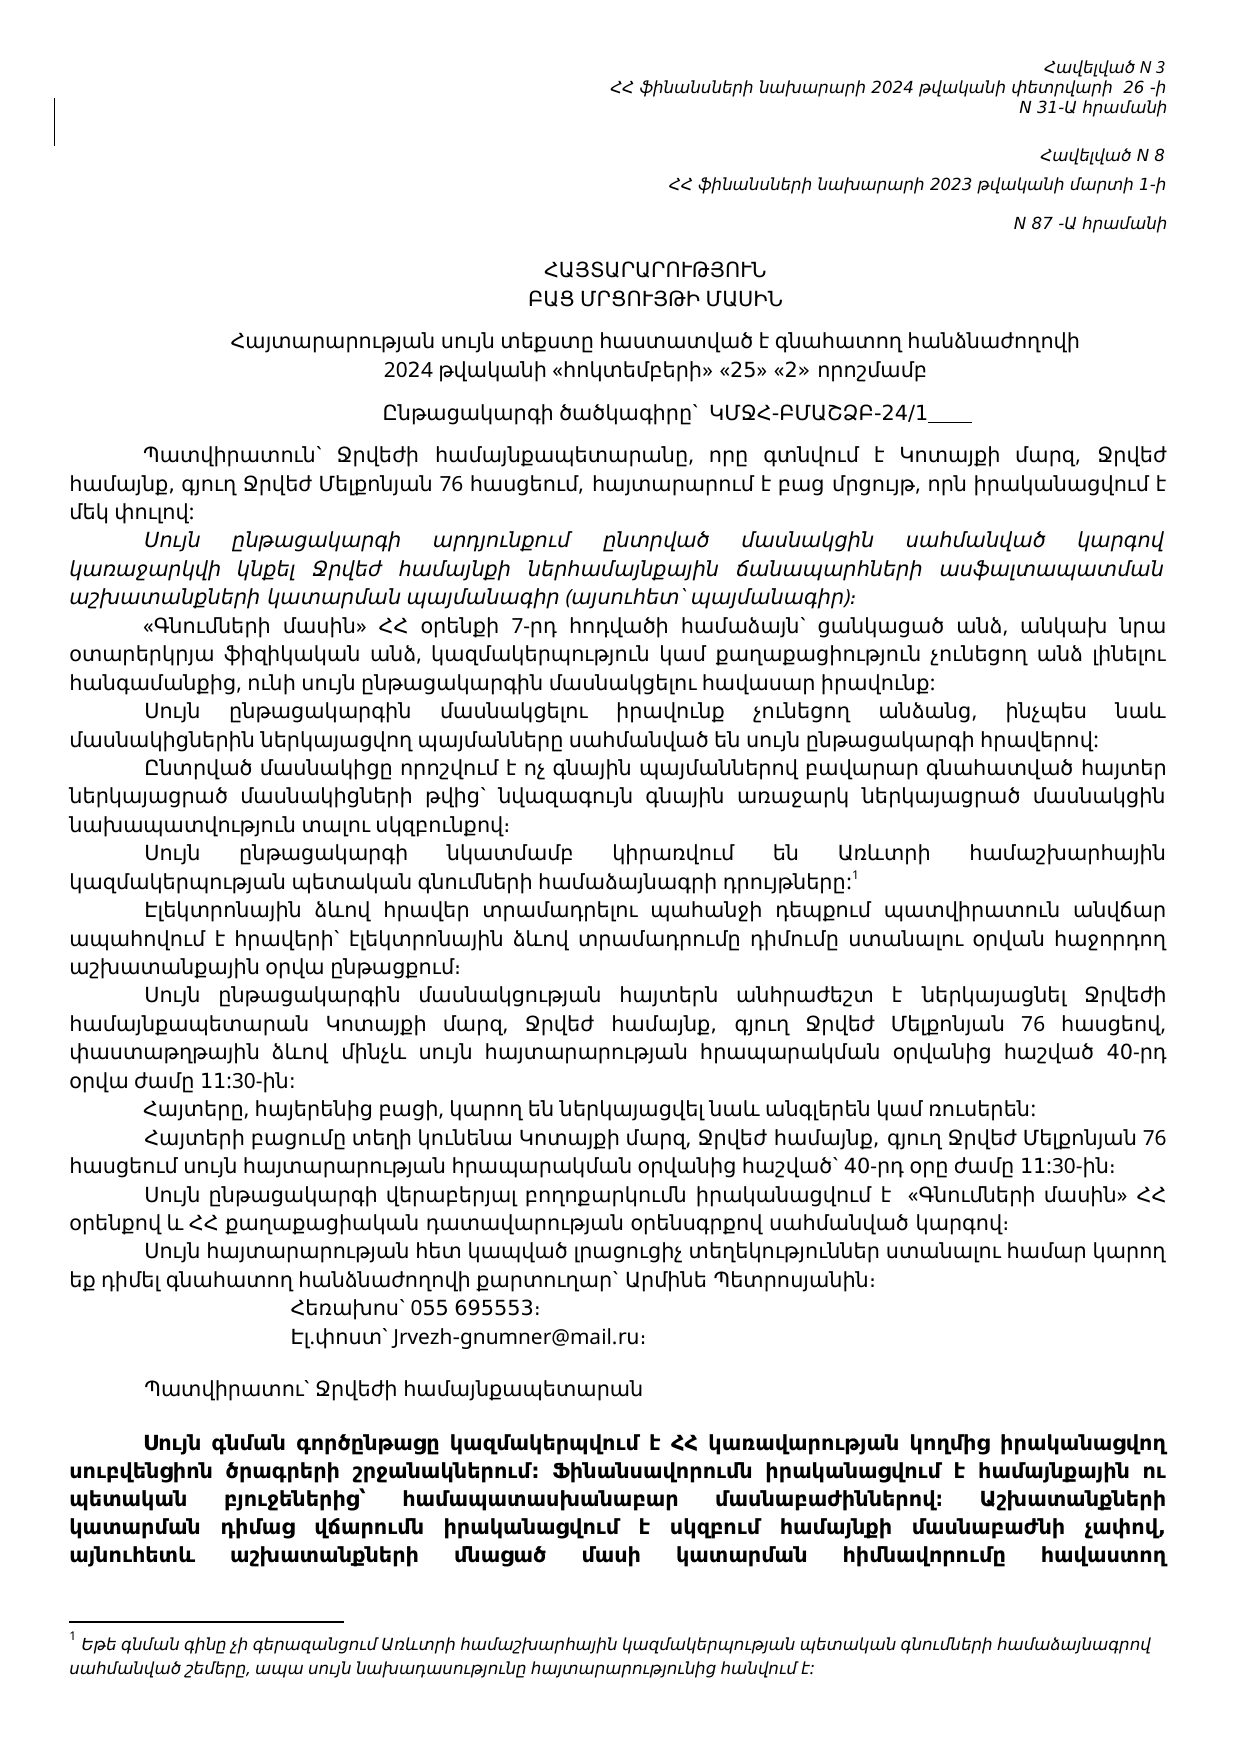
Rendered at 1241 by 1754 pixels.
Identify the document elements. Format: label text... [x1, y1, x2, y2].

text Պատվիրատուն` Ջրվեժի համայնքապետարանը, որը գտնվում է Կոտայքի մարզ, Ջրվեժ համայնք, գյուղ Ջրվեժ Մելքոնյան 76 հասցեում, հայտարարում է բաց մրցույթ, որն իրականացվում է մեկ փուլով: [69, 440, 1167, 526]
text Էլ.փոստ` Jrvezh-gnumner@mail.ru։ [69, 1322, 1167, 1350]
text Սույն հայտարարության հետ կապված լրացուցիչ տեղեկություններ ստանալու համար կարող եք դիմել գնահատող հանձնաժողովի քարտուղար` Արմինե Պետրոսյանին։ [69, 1237, 1167, 1293]
text Հայտերի բացումը տեղի կունենա Կոտայքի մարզ, Ջրվեժ համայնք, գյուղ Ջրվեժ Մելքոնյան 76 հասցեում սույն հայտարարության հրապարակման օրվանից հաշված` 40-րդ օրը ժամը 11:30-ին։ [69, 1123, 1167, 1180]
text Էլեկտրոնային ձևով հրավեր տրամադրելու պահանջի դեպքում պատվիրատուն անվճար ապահովում է հրավերի` էլեկտրոնային ձևով տրամադրումը դիմումը ստանալու օրվան հաջորդող աշխատանքային օրվա ընթացքում։ [69, 895, 1167, 981]
text Սույն ընթացակարգին մասնակցելու իրավունք չունեցող անձանց, ինչպես նաև մասնակիցներին ներկայացվող պայմանները սահմանված են սույն ընթացակարգի հրավերով: [69, 696, 1167, 753]
text Ընթացակարգի ծածկագիրը` ԿՄՋՀ-ԲՄԱՇՁԲ-24/1 [69, 398, 1167, 426]
text 2024 թվականի «հոկտեմբերի» «25» «2» որոշմամբ [69, 355, 1167, 383]
text ՀՀ ֆինանսների նախարարի 2024 թվականի փետրվարի 26 -ի [69, 78, 1167, 98]
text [69, 1431, 1167, 1567]
text Հեռախոս` 055 695553։ [69, 1293, 1167, 1322]
text Հավելված N 3 [69, 56, 1167, 78]
text Սույն ընթացակարգին մասնակցության հայտերն անհրաժեշտ է ներկայացնել Ջրվեժի համայնքապետարան Կոտայքի մարզ, Ջրվեժ համայնք, գյուղ Ջրվեժ Մելքոնյան 76 հասցեով, փաստաթղթային ձևով մինչև սույն հայտարարության հրապարակման օրվանից հաշված 40-րդ օրվա ժամը 11:30-ին: [69, 981, 1167, 1094]
text ԲԱՑ ՄՐՑՈՒՅԹԻ ՄԱՍԻՆ [69, 284, 1167, 312]
text Հայտարարության սույն տեքստը հաստատված է գնահատող հանձնաժողովի [69, 327, 1167, 355]
text Հավելված N 8 [69, 146, 1167, 165]
text Սույն ընթացակարգի վերաբերյալ բողոքարկումն իրականացվում է «Գնումների մասին» ՀՀ օրենքով և ՀՀ քաղաքացիական դատավարության օրենսգրքով սահմանված կարգով։ [69, 1180, 1167, 1237]
text N 31-Ա հրամանի [69, 98, 1167, 117]
text Սույն ընթացակարգի նկատմամբ կիրառվում են Առևտրի համաշխարհային կազմակերպության պետական գնումների համաձայնագրի դրույթները: [69, 838, 1167, 895]
text ՀՀ ֆինանսների նախարարի 2023 թվականի մարտի 1-ի [69, 175, 1167, 194]
text Ընտրված մասնակիցը որոշվում է ոչ գնային պայմաններով բավարար գնահատված հայտեր ներկայացրած մասնակիցների թվից` նվազագույն գնային առաջարկ ներկայացրած մասնակցին նախապատվություն տալու սկզբունքով։ [69, 753, 1167, 838]
text ՀԱՅՏԱՐԱՐՈՒԹՅՈՒՆ [69, 256, 1167, 284]
text «Գնումների մասին» ՀՀ օրենքի 7-րդ հոդվածի համաձայն` ցանկացած անձ, անկախ նրա օտարերկրյա ֆիզիկական անձ, կազմակերպություն կամ քաղաքացիություն չունեցող անձ լինելու հանգամանքից, ունի սույն ընթացակարգին մասնակցելու հավասար իրավունք: [69, 611, 1167, 696]
text Սույն ընթացակարգի արդյունքում ընտրված մասնակցին սահմանված կարգով կառաջարկվի կնքել Ջրվեժ համայնքի ներհամայնքային ճանապարհների ասֆալտապատման աշխատանքների կատարման պայմանագիր (այսուհետ` պայմանագիր)։ [69, 526, 1167, 611]
text Պատվիրատու` Ջրվեժի համայնքապետարան [69, 1374, 1167, 1403]
text N 87 -Ա հրամանի [69, 213, 1167, 233]
text Հայտերը, հայերենից բացի, կարող են ներկայացվել նաև անգլերեն կամ ռուսերեն: [69, 1094, 1167, 1123]
